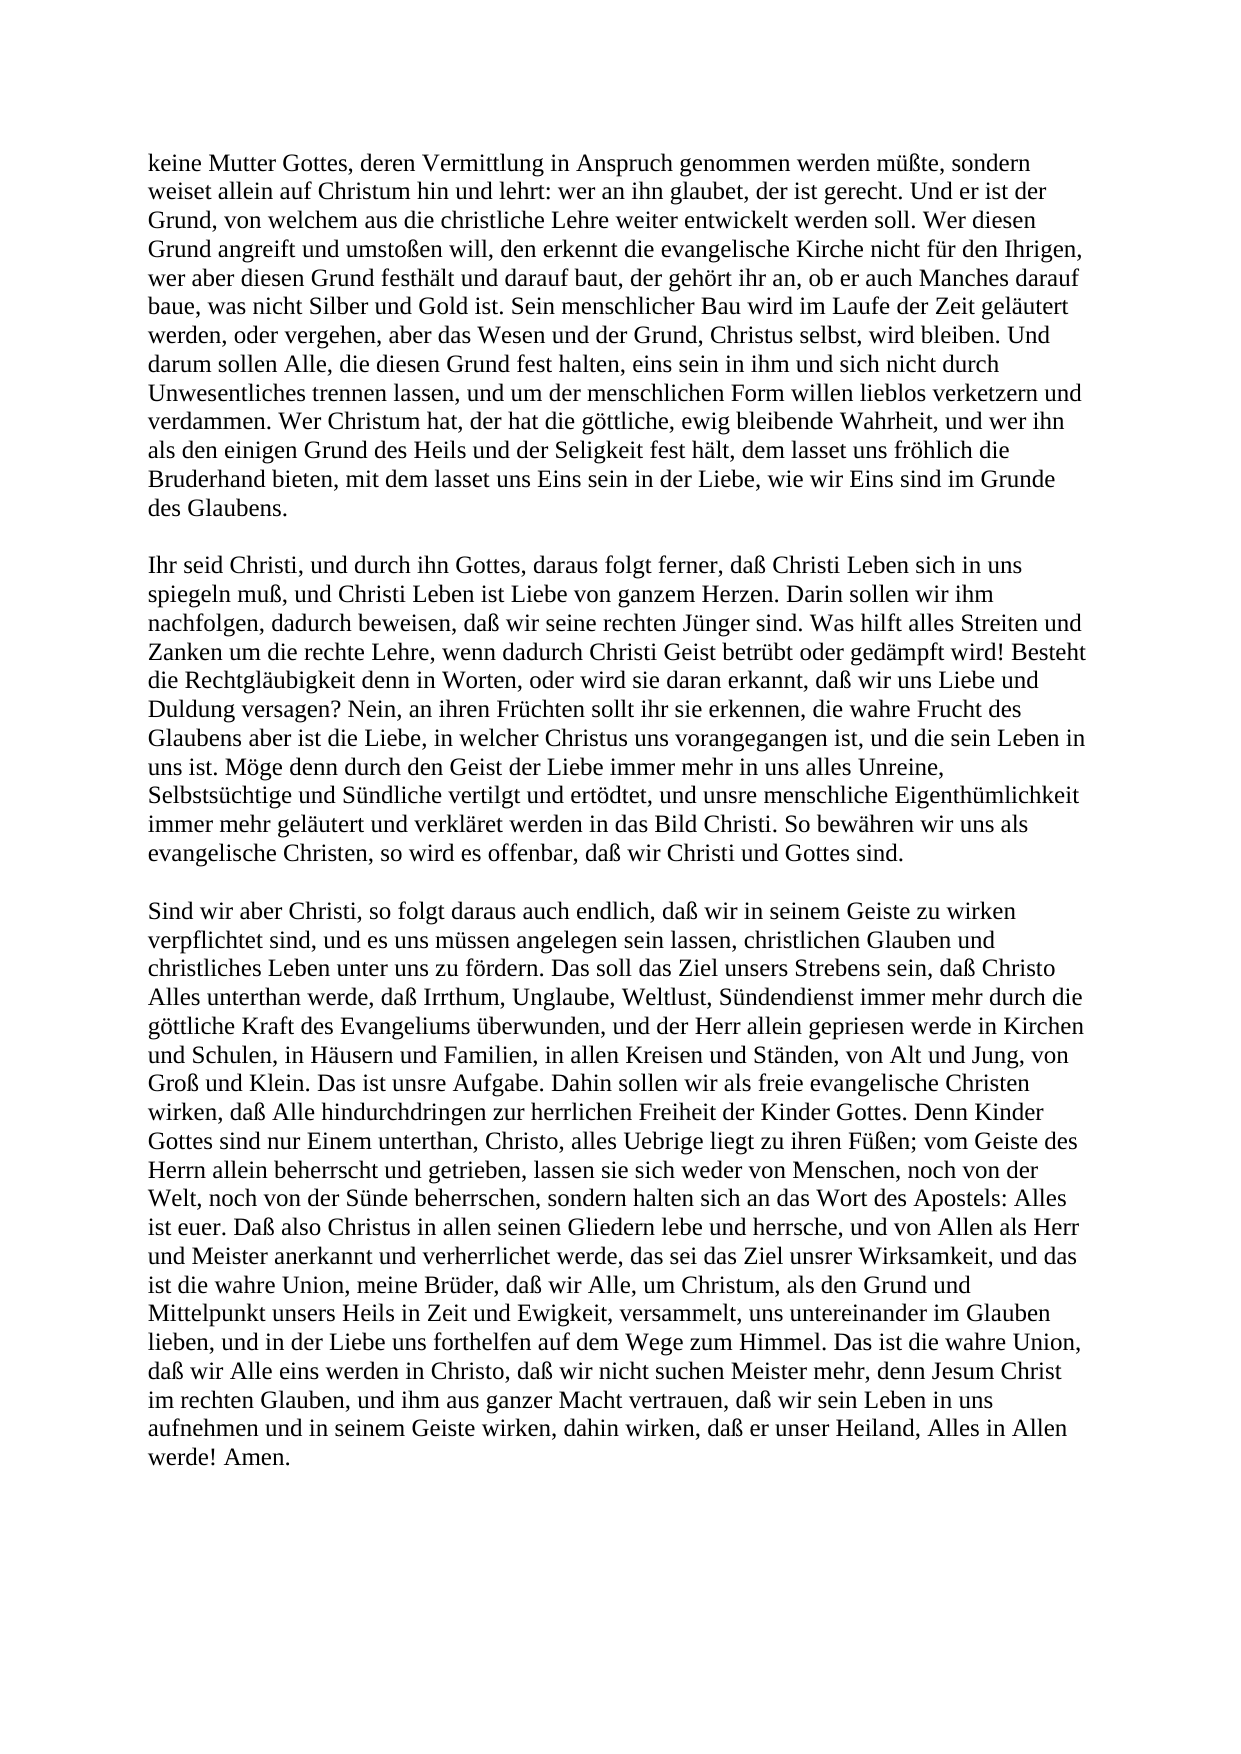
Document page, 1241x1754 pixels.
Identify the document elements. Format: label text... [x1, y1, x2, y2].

text Ihr seid Christi, und durch ihn Gottes, daraus folgt ferner, daß Christi Leben sich in uns spiegeln muß, und Christi Leben ist Liebe von ganzem Herzen. Darin sollen wir ihm nachfolgen, dadurch beweisen, daß wir seine rechten Jünger sind. Was hilft alles Streiten und Zanken um die rechte Lehre, wenn dadurch Christi Geist betrübt oder gedämpft wird! Besteht die Rechtgläubigkeit denn in Worten, oder wird sie daran erkannt, daß wir uns Liebe und Duldung versagen? Nein, an ihren Früchten sollt ihr sie erkennen, die wahre Frucht des Glaubens aber ist die Liebe, in welcher Christus uns vorangegangen ist, und die sein Leben in uns ist. Möge denn durch den Geist der Liebe immer mehr in uns alles Unreine, Selbstsüchtige und Sündliche vertilgt und ertödtet, und unsre menschliche Eigenthümlichkeit immer mehr geläutert und verkläret werden in das Bild Christi. So bewähren wir uns als evangelische Christen, so wird es offenbar, daß wir Christi und Gottes sind. [148, 551, 1093, 867]
text Sind wir aber Christi, so folgt daraus auch endlich, daß wir in seinem Geiste zu wirken verpflichtet sind, und es uns müssen angelegen sein lassen, christlichen Glauben und christliches Leben unter uns zu fördern. Das soll das Ziel unsers Strebens sein, daß Christo Alles unterthan werde, daß Irrthum, Unglaube, Weltlust, Sündendienst immer mehr durch die göttliche Kraft des Evangeliums überwunden, und der Herr allein gepriesen werde in Kirchen und Schulen, in Häusern und Familien, in allen Kreisen und Ständen, von Alt und Jung, von Groß und Klein. Das ist unsre Aufgabe. Dahin sollen wir als freie evangelische Christen wirken, daß Alle hindurchdringen zur herrlichen Freiheit der Kinder Gottes. Denn Kinder Gottes sind nur Einem unterthan, Christo, alles Uebrige liegt zu ihren Füßen; vom Geiste des Herrn allein beherrscht und getrieben, lassen sie sich weder von Menschen, noch von der Welt, noch von der Sünde beherrschen, sondern halten sich an das Wort des Apostels: Alles ist euer. Daß also Christus in allen seinen Gliedern lebe und herrsche, und von Allen als Herr und Meister anerkannt und verherrlichet werde, das sei das Ziel unsrer Wirksamkeit, und das ist die wahre Union, meine Brüder, daß wir Alle, um Christum, als den Grund und Mittelpunkt unsers Heils in Zeit und Ewigkeit, versammelt, uns untereinander im Glauben lieben, und in der Liebe uns forthelfen auf dem Wege zum Himmel. Das ist die wahre Union, daß wir Alle eins werden in Christo, daß wir nicht suchen Meister mehr, denn Jesum Christ im rechten Glauben, und ihm aus ganzer Macht vertrauen, daß wir sein Leben in uns aufnehmen und in seinem Geiste wirken, dahin wirken, daß er unser Heiland, Alles in Allen werde! Amen. [148, 896, 1093, 1471]
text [148, 148, 1093, 521]
